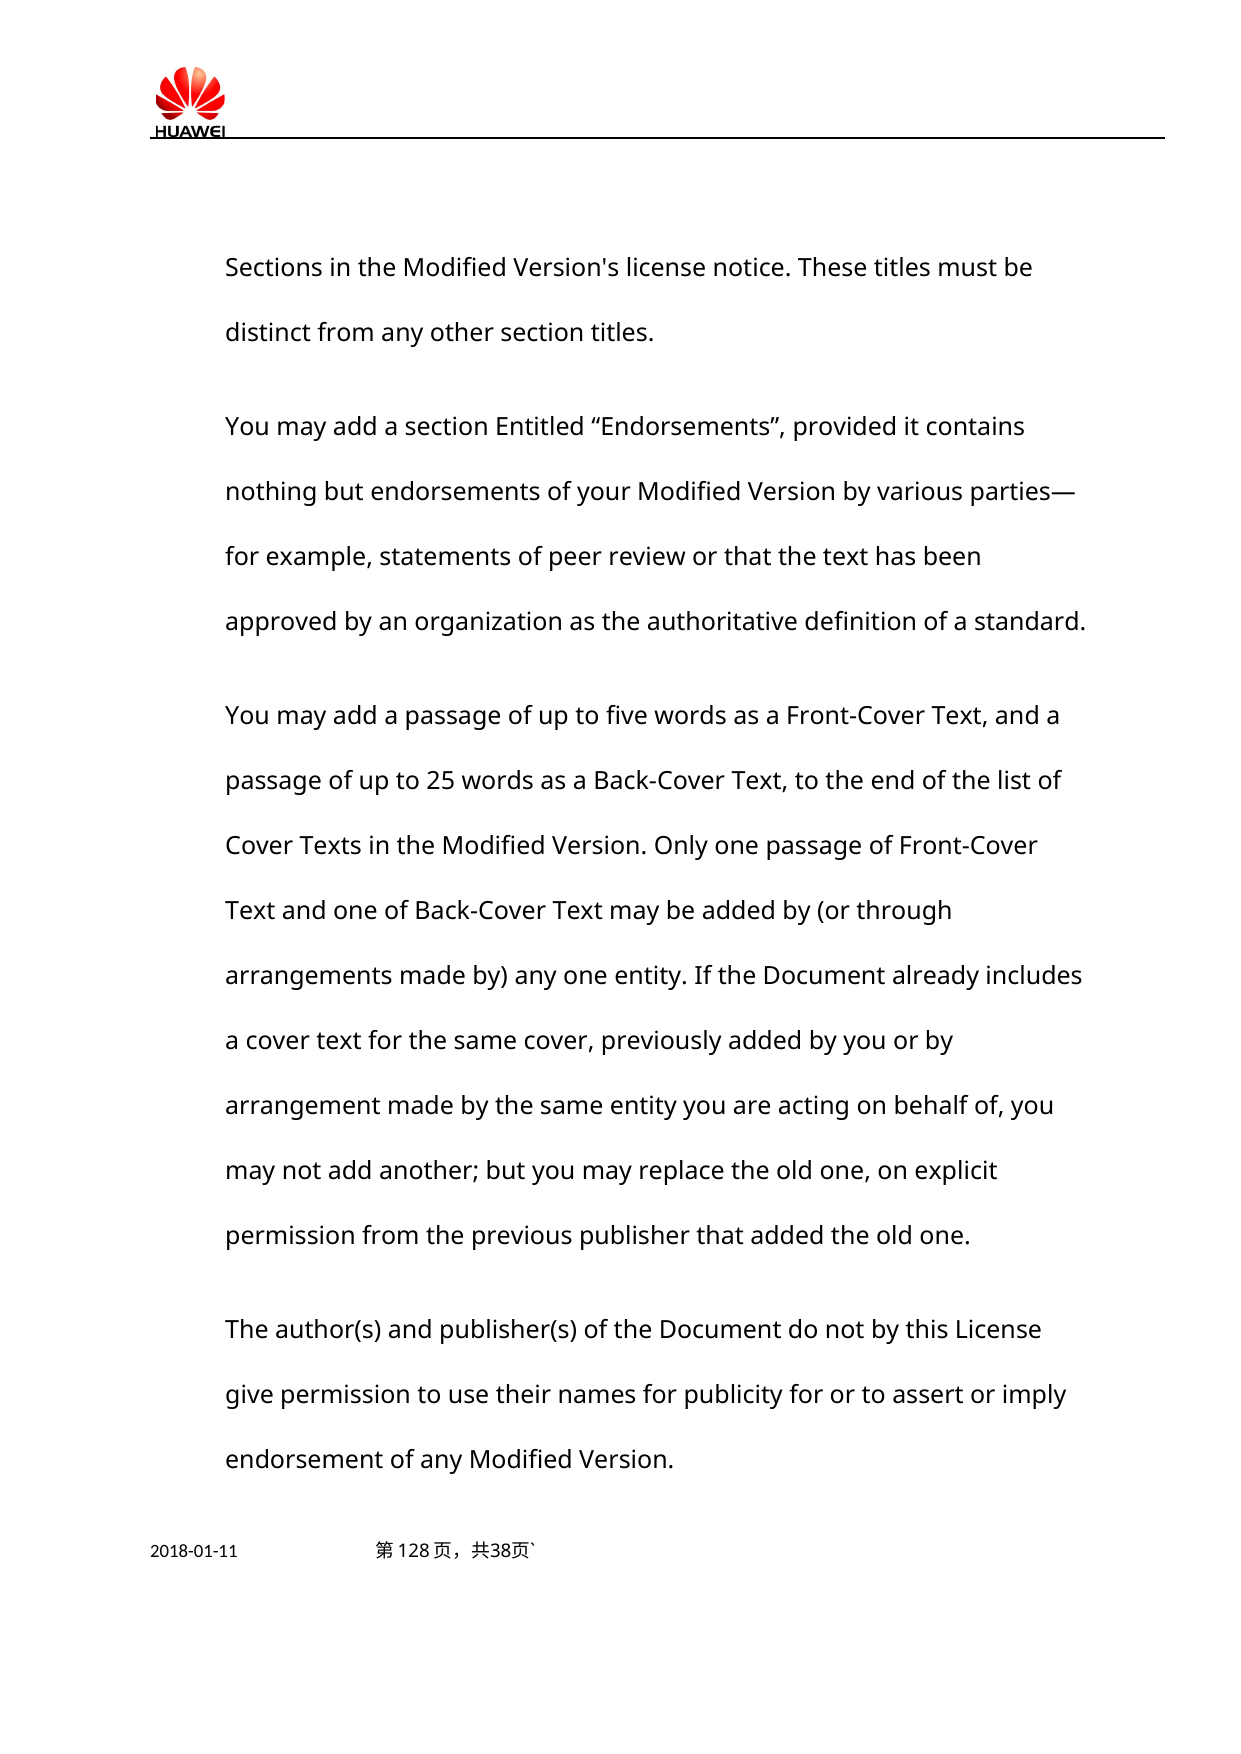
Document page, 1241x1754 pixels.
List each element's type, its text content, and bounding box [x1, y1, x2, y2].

text You may add a section Entitled “Endorsements”, provided it contains nothing but endorsements of your Modified Version by various parties—for example, statements of peer review or that the text has been approved by an organization as the authoritative definition of a standard. [225, 393, 1090, 653]
text You may add a passage of up to five words as a Front-Cover Text, and a passage of up to 25 words as a Back-Cover Text, to the end of the list of Cover Texts in the Modified Version. Only one passage of Front-Cover Text and one of Back-Cover Text may be added by (or through arrangements made by) any one entity. If the Document already includes a cover text for the same cover, previously added by you or by arrangement made by the same entity you are acting on behalf of, you may not add another; but you may replace the old one, on explicit permission from the previous publisher that added the old one. [225, 682, 1090, 1267]
picture [156, 67, 225, 137]
text The author(s) and publisher(s) of the Document do not by this License give permission to use their names for publicity for or to assert or imply endorsement of any Modified Version. [225, 1296, 1090, 1491]
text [225, 234, 1090, 364]
